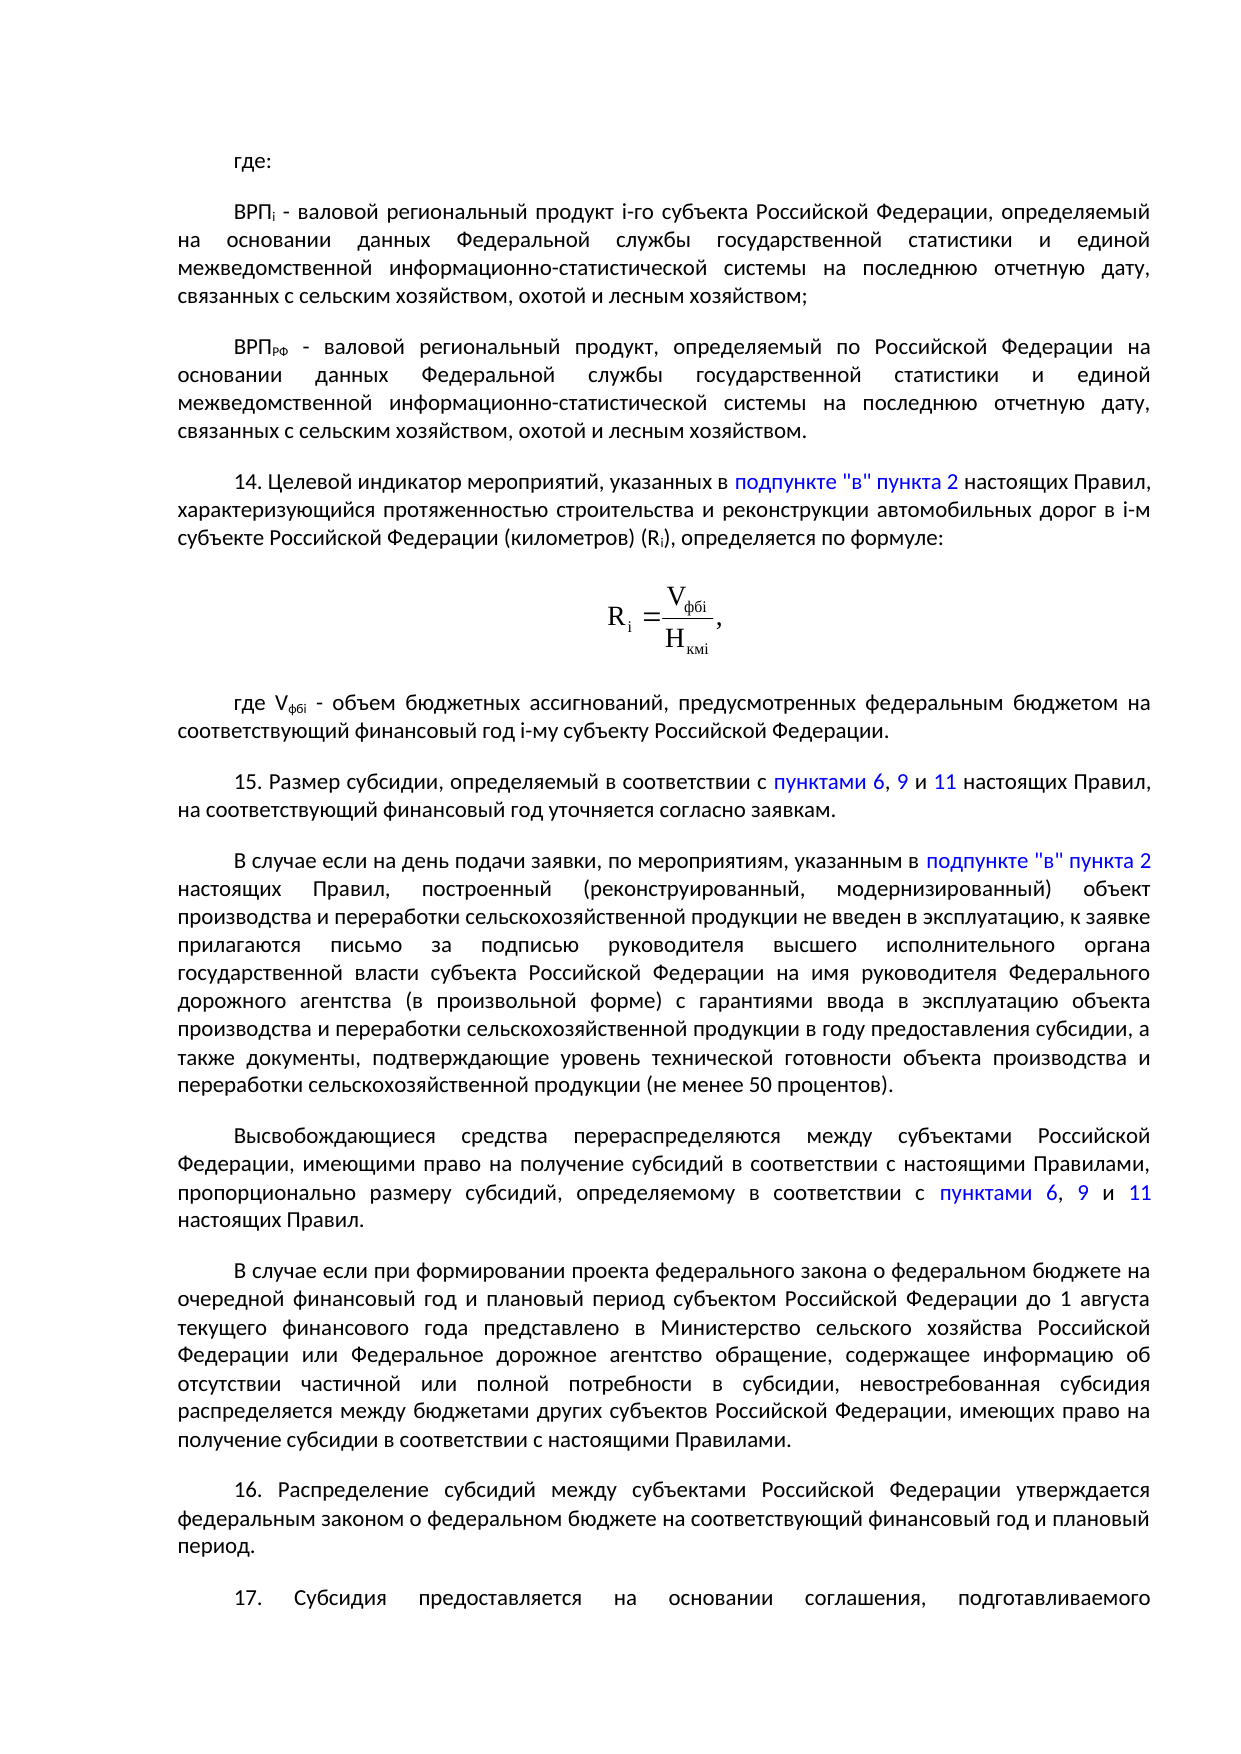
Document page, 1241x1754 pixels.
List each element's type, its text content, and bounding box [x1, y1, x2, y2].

text 14. Целевой индикатор мероприятий, указанных в подпункте "в" пункта 2 настоящих Правил, характеризующийся протяженностью строительства и реконструкции автомобильных дорог в i-м субъекте Российской Федерации (километров) (Ri), определяется по формуле: [177, 467, 1152, 551]
text ВРПРФ - валовой региональный продукт, определяемый по Российской Федерации на основании данных Федеральной службы государственной статистики и единой межведомственной информационно-статистической системы на последнюю отчетную дату, связанных с сельским хозяйством, охотой и лесным хозяйством. [177, 332, 1152, 444]
text где Vфбi - объем бюджетных ассигнований, предусмотренных федеральным бюджетом на соответствующий финансовый год i-му субъекту Российской Федерации. [177, 688, 1152, 744]
text Высвобождающиеся средства перераспределяются между субъектами Российской Федерации, имеющими право на получение субсидий в соответствии с настоящими Правилами, пропорционально размеру субсидий, определяемому в соответствии с пунктами 6, 9 и 11 настоящих Правил. [177, 1122, 1152, 1234]
text В случае если при формировании проекта федерального закона о федеральном бюджете на очередной финансовый год и плановый период субъектом Российской Федерации до 1 августа текущего финансового года представлено в Министерство сельского хозяйства Российской Федерации или Федеральное дорожное агентство обращение, содержащее информацию об отсутствии частичной или полной потребности в субсидии, невостребованная субсидия распределяется между бюджетами других субъектов Российской Федерации, имеющих право на получение субсидии в соответствии с настоящими Правилами. [177, 1257, 1152, 1453]
text 16. Распределение субсидий между субъектами Российской Федерации утверждается федеральным законом о федеральном бюджете на соответствующий финансовый год и плановый период. [177, 1476, 1152, 1560]
text ВРПi - валовой региональный продукт i-го субъекта Российской Федерации, определяемый на основании данных Федеральной службы государственной статистики и единой межведомственной информационно-статистической системы на последнюю отчетную дату, связанных с сельским хозяйством, охотой и лесным хозяйством; [177, 197, 1152, 309]
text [177, 1583, 1152, 1611]
text 15. Размер субсидии, определяемый в соответствии с пунктами 6, 9 и 11 настоящих Правил, на соответствующий финансовый год уточняется согласно заявкам. [177, 767, 1152, 823]
text В случае если на день подачи заявки, по мероприятиям, указанным в подпункте "в" пункта 2 настоящих Правил, построенный (реконструированный, модернизированный) объект производства и переработки сельскохозяйственной продукции не введен в эксплуатацию, к заявке прилагаются письмо за подписью руководителя высшего исполнительного органа государственной власти субъекта Российской Федерации на имя руководителя Федерального дорожного агентства (в произвольной форме) с гарантиями ввода в эксплуатацию объекта производства и переработки сельскохозяйственной продукции в году предоставления субсидии, а также документы, подтверждающие уровень технической готовности объекта производства и переработки сельскохозяйственной продукции (не менее 50 процентов). [177, 846, 1152, 1099]
text где: [177, 146, 1152, 174]
